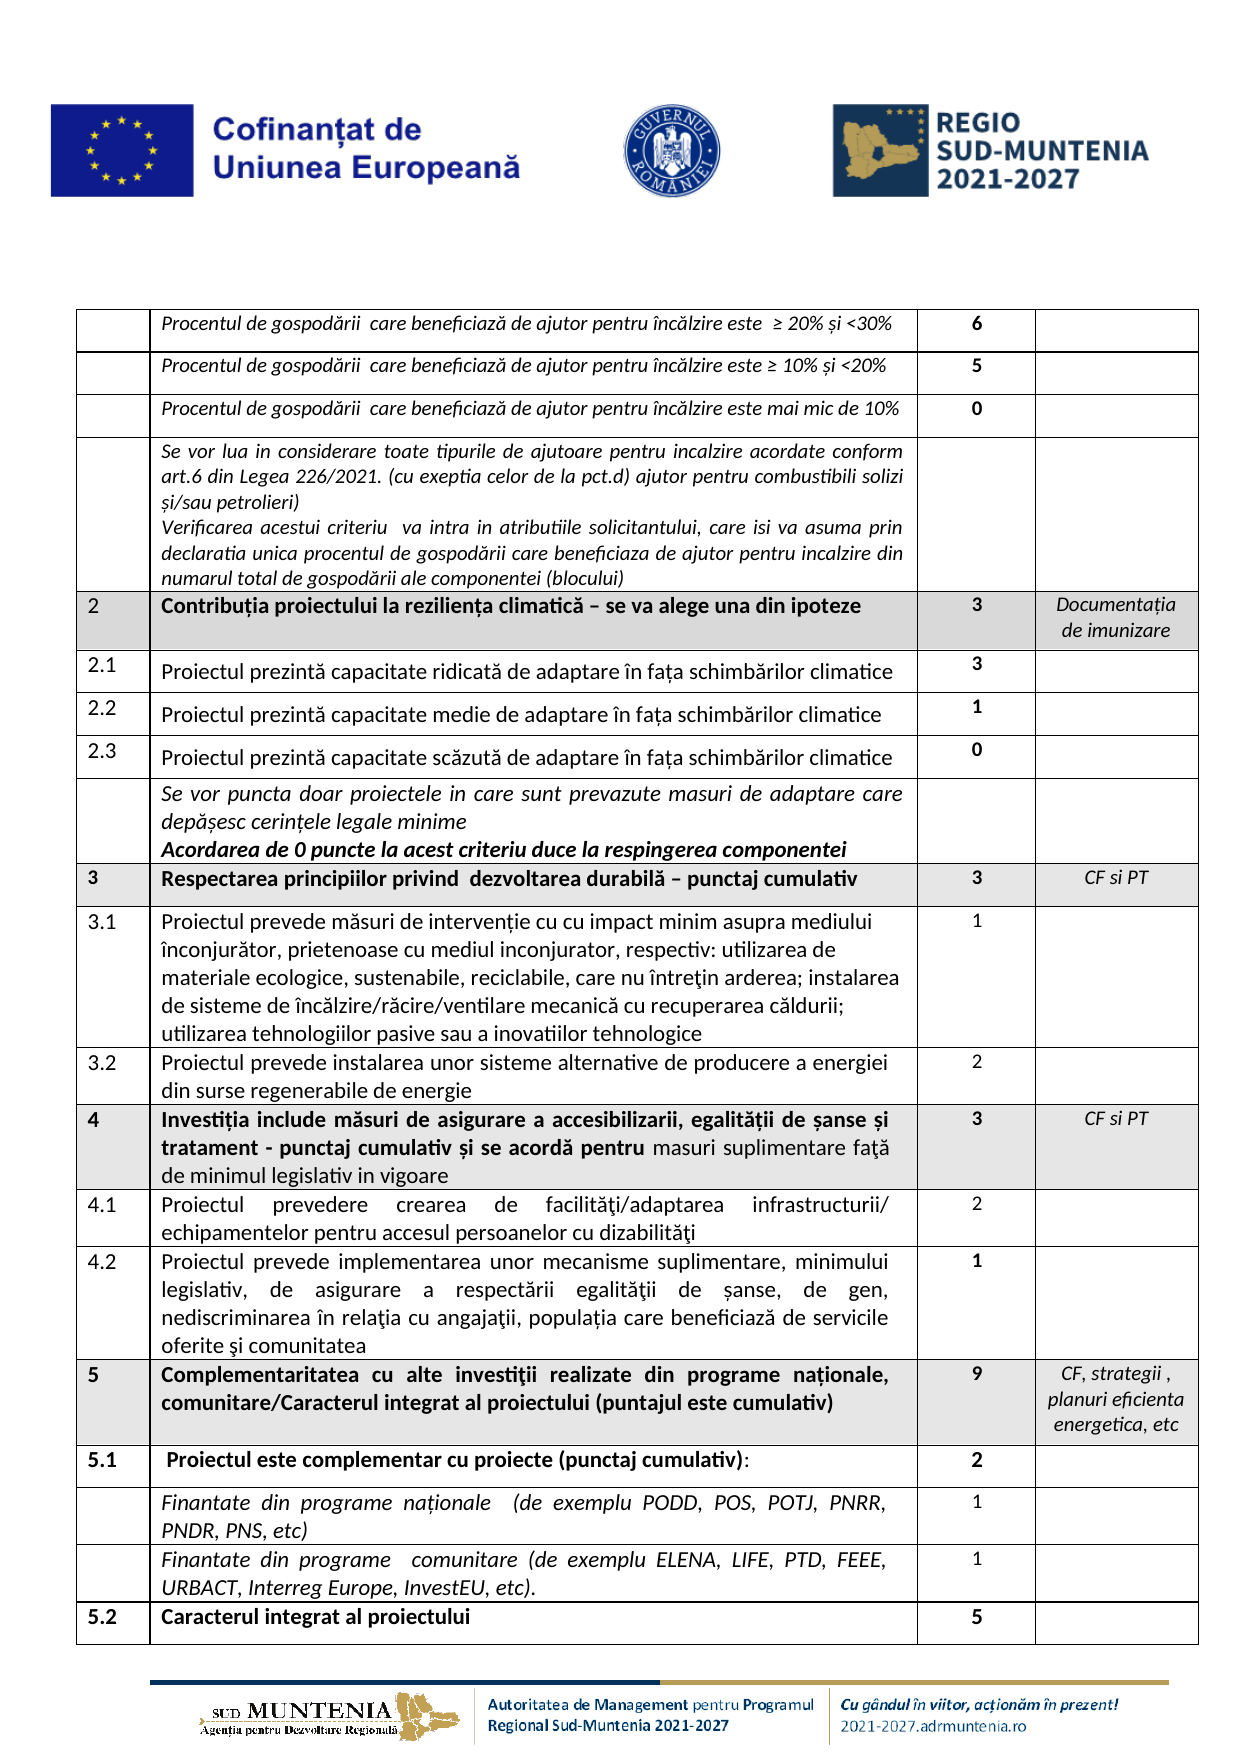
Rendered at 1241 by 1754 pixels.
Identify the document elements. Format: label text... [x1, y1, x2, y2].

table_cell Procentul de gospodării care beneficiază de ajutor pentru încălzire este ≥ 20% și <30% [151, 310, 917, 351]
table_cell 4 [77, 1105, 149, 1189]
table_cell 2.2 [77, 693, 149, 735]
table_cell 3 [918, 651, 1035, 692]
table_cell 0 [918, 736, 1035, 778]
table_cell Documentația de imunizare [1036, 592, 1198, 649]
table_cell [1036, 1190, 1198, 1246]
table_cell Procentul de gospodării care beneficiază de ajutor pentru încălzire este mai mic de 10% [151, 395, 917, 437]
table_cell Finantate din programe naționale (de exemplu PODD, POS, POTJ, PNRR, PNDR, PNS, etc) [151, 1488, 917, 1544]
table_cell CF si PT [1036, 1105, 1198, 1189]
table_cell [77, 310, 149, 351]
table_cell 9 [918, 1360, 1035, 1444]
table_cell Finantate din programe comunitare (de exemplu ELENA, LIFE, PTD, FEEE, URBACT, Interreg Europe, InvestEU, etc). [151, 1545, 917, 1601]
table_cell 4.1 [77, 1190, 149, 1246]
table_cell [77, 395, 149, 437]
table_cell Investiția include măsuri de asigurare a accesibilizarii, egalității de șanse și tratament - punctaj cumulativ și se acordă pentru masuri suplimentare faţă de minimul legislativ in vigoare [151, 1105, 917, 1189]
table_cell [77, 779, 149, 863]
table_cell [918, 438, 1035, 591]
table_cell Proiectul prevede măsuri de intervenție cu cu impact minim asupra mediului înconjurător, prietenoase cu mediul inconjurator, respectiv: utilizarea de materiale ecologice, sustenabile, reciclabile, care nu întreţin arderea; instalarea de sisteme de încălzire/răcire/ventilare mecanică cu recuperarea căldurii; utilizarea tehnologiilor pasive sau a inovatiilor tehnologice [151, 907, 917, 1047]
table_cell 3 [918, 1105, 1035, 1189]
table_cell 1 [918, 1488, 1035, 1544]
table_cell [1036, 651, 1198, 692]
table_cell [1036, 736, 1198, 778]
table_cell 0 [918, 395, 1035, 437]
table_cell 5 [77, 1360, 149, 1444]
table_cell CF si PT [1036, 864, 1198, 906]
table_cell [77, 1488, 149, 1544]
table_cell [1036, 1545, 1198, 1601]
table_cell 2 [918, 1446, 1035, 1487]
table_cell [1036, 310, 1198, 351]
table_cell Respectarea principiilor privind dezvoltarea durabilă – punctaj cumulativ [151, 864, 917, 906]
table_cell CF, strategii , planuri eficienta energetica, etc [1036, 1360, 1198, 1444]
table_cell [1036, 395, 1198, 437]
table_cell [77, 438, 149, 591]
table_cell 2.1 [77, 651, 149, 692]
table_cell [1036, 438, 1198, 591]
table_cell [1036, 693, 1198, 735]
table_cell Procentul de gospodării care beneficiază de ajutor pentru încălzire este ≥ 10% și <20% [151, 353, 917, 394]
table_cell 2 [77, 592, 149, 649]
table_cell Se vor lua in considerare toate tipurile de ajutoare pentru incalzire acordate conform art.6 din Legea 226/2021. (cu exeptia celor de la pct.d) ajutor pentru combustibili solizi și/sau petrolieri) Verificarea acestui criteriu va intra in atributiile solicitantului, care isi va asuma prin declaratia unica procentul de gospodării care beneficiaza de ajutor pentru incalzire din numarul total de gospodării ale componentei (blocului) [151, 438, 917, 591]
table_cell Se vor puncta doar proiectele in care sunt prevazute masuri de adaptare care depășesc cerințele legale minime Acordarea de 0 puncte la acest criteriu duce la respingerea componentei [151, 779, 917, 863]
table_cell 3 [918, 864, 1035, 906]
table_cell Proiectul prevede instalarea unor sisteme alternative de producere a energiei din surse regenerabile de energie [151, 1048, 917, 1104]
table_cell Proiectul prezintă capacitate scăzută de adaptare în fața schimbărilor climatice [151, 736, 917, 778]
picture [50, 103, 1150, 199]
table_cell [1036, 1488, 1198, 1544]
table_cell Contribuția proiectului la reziliența climatică – se va alege una din ipoteze [151, 592, 917, 649]
table_cell 5.1 [77, 1446, 149, 1487]
table_cell [1036, 1247, 1198, 1359]
table_cell 3.1 [77, 907, 149, 1047]
table_cell [1036, 1603, 1198, 1644]
table_cell 5.2 [77, 1603, 149, 1644]
table_cell 3.2 [77, 1048, 149, 1104]
table_cell 4.2 [77, 1247, 149, 1359]
table_cell 2 [918, 1048, 1035, 1104]
table_cell Complementaritatea cu alte investiţii realizate din programe naționale, comunitare/Caracterul integrat al proiectului (puntajul este cumulativ) [151, 1360, 917, 1444]
table_cell 2 [918, 1190, 1035, 1246]
table_cell 3 [918, 592, 1035, 649]
table_cell [1036, 779, 1198, 863]
table_cell 3 [77, 864, 149, 906]
table_cell Proiectul prevedere crearea de facilităţi/adaptarea infrastructurii/ echipamentelor pentru accesul persoanelor cu dizabilităţi [151, 1190, 917, 1246]
table_cell [1036, 1446, 1198, 1487]
table_cell Proiectul prevede implementarea unor mecanisme suplimentare, minimului legislativ, de asigurare a respectării egalităţii de șanse, de gen, nediscriminarea în relaţia cu angajaţii, populația care beneficiază de servicile oferite şi comunitatea [151, 1247, 917, 1359]
table_cell [918, 779, 1035, 863]
table_cell 5 [918, 1603, 1035, 1644]
table_cell Proiectul prezintă capacitate ridicată de adaptare în fața schimbărilor climatice [151, 651, 917, 692]
table_cell 1 [918, 693, 1035, 735]
table_cell 5 [918, 353, 1035, 394]
table_cell [1036, 353, 1198, 394]
table_cell Proiectul prezintă capacitate medie de adaptare în fața schimbărilor climatice [151, 693, 917, 735]
table_cell Caracterul integrat al proiectului [151, 1603, 917, 1644]
table_cell 1 [918, 1247, 1035, 1359]
table_cell 2.3 [77, 736, 149, 778]
table_cell 6 [918, 310, 1035, 351]
table_cell [1036, 1048, 1198, 1104]
table_cell [77, 1545, 149, 1601]
table_cell 1 [918, 907, 1035, 1047]
picture [150, 1680, 1170, 1745]
table_cell [1036, 907, 1198, 1047]
table_cell [77, 353, 149, 394]
table_cell Proiectul este complementar cu proiecte (punctaj cumulativ): [151, 1446, 917, 1487]
table_cell 1 [918, 1545, 1035, 1601]
